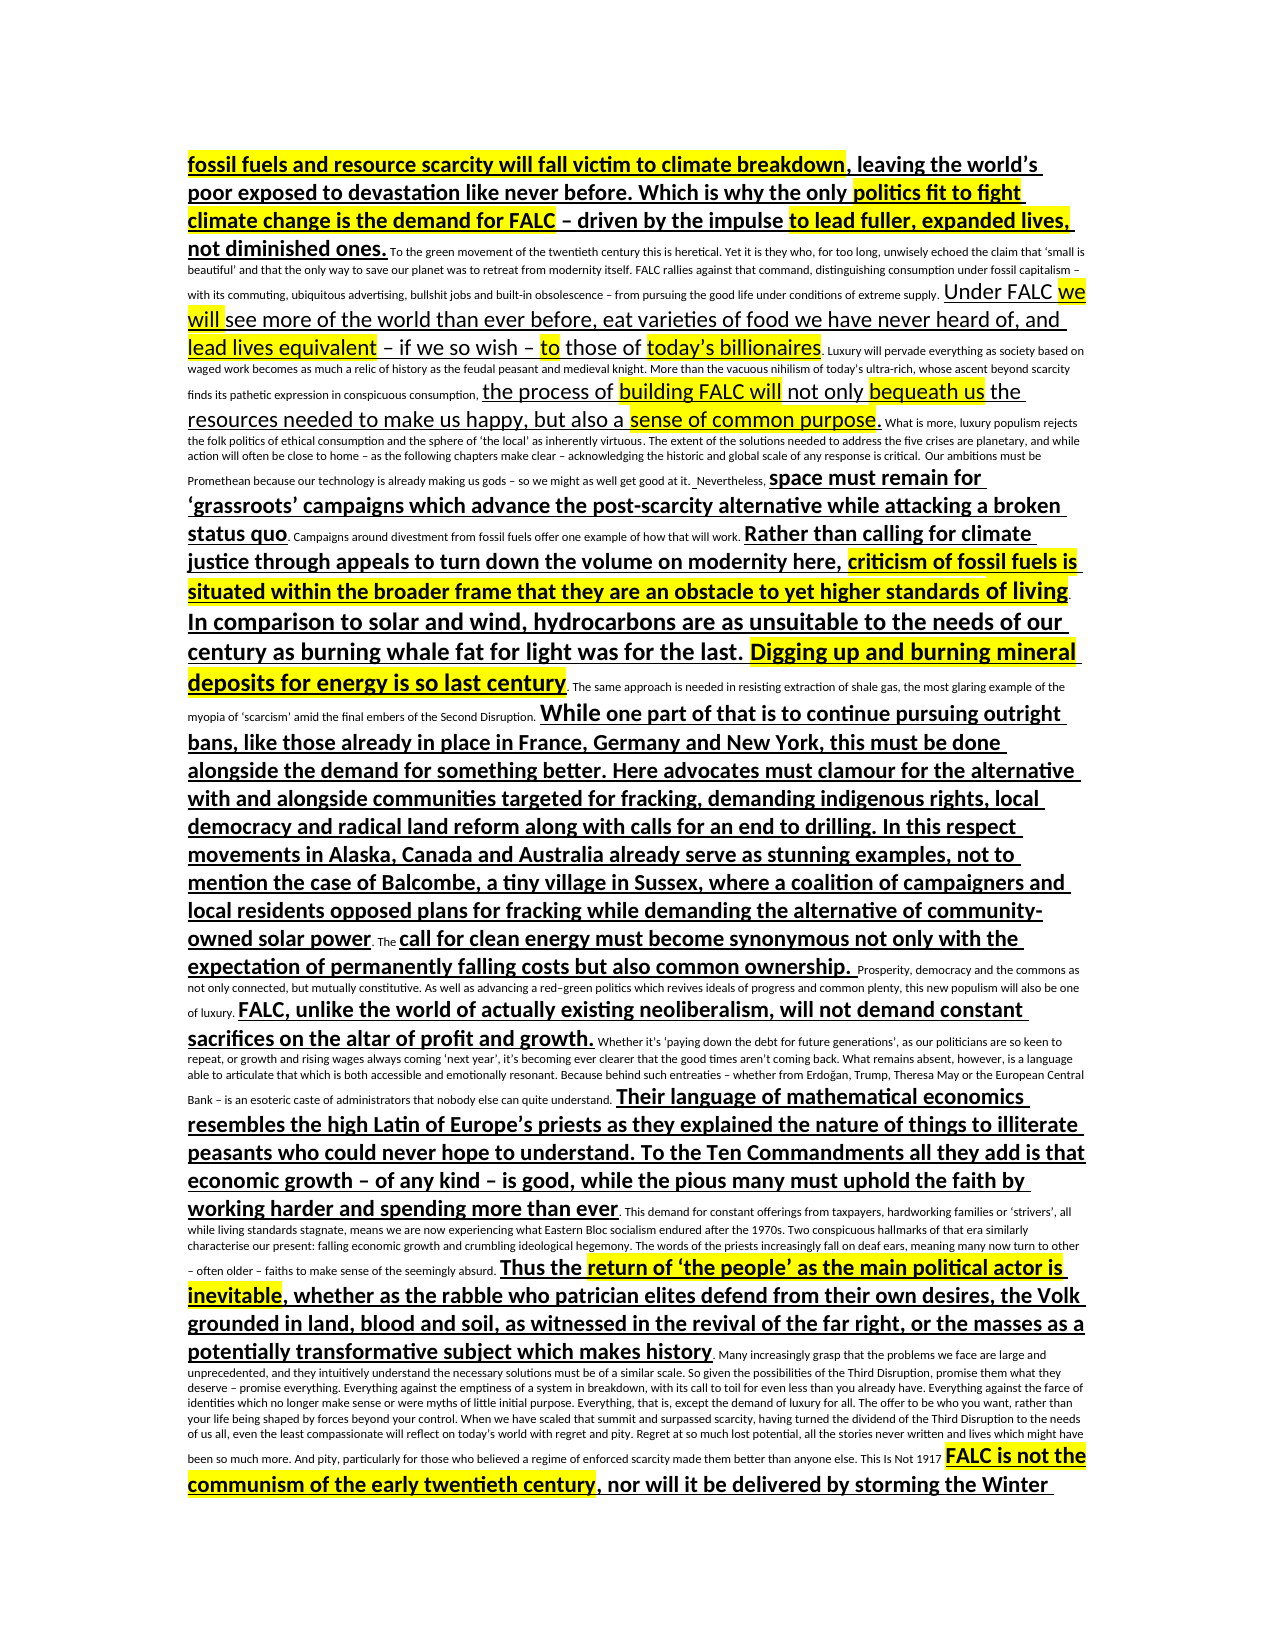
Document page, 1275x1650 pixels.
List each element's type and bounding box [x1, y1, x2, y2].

text [187, 150, 1087, 1498]
